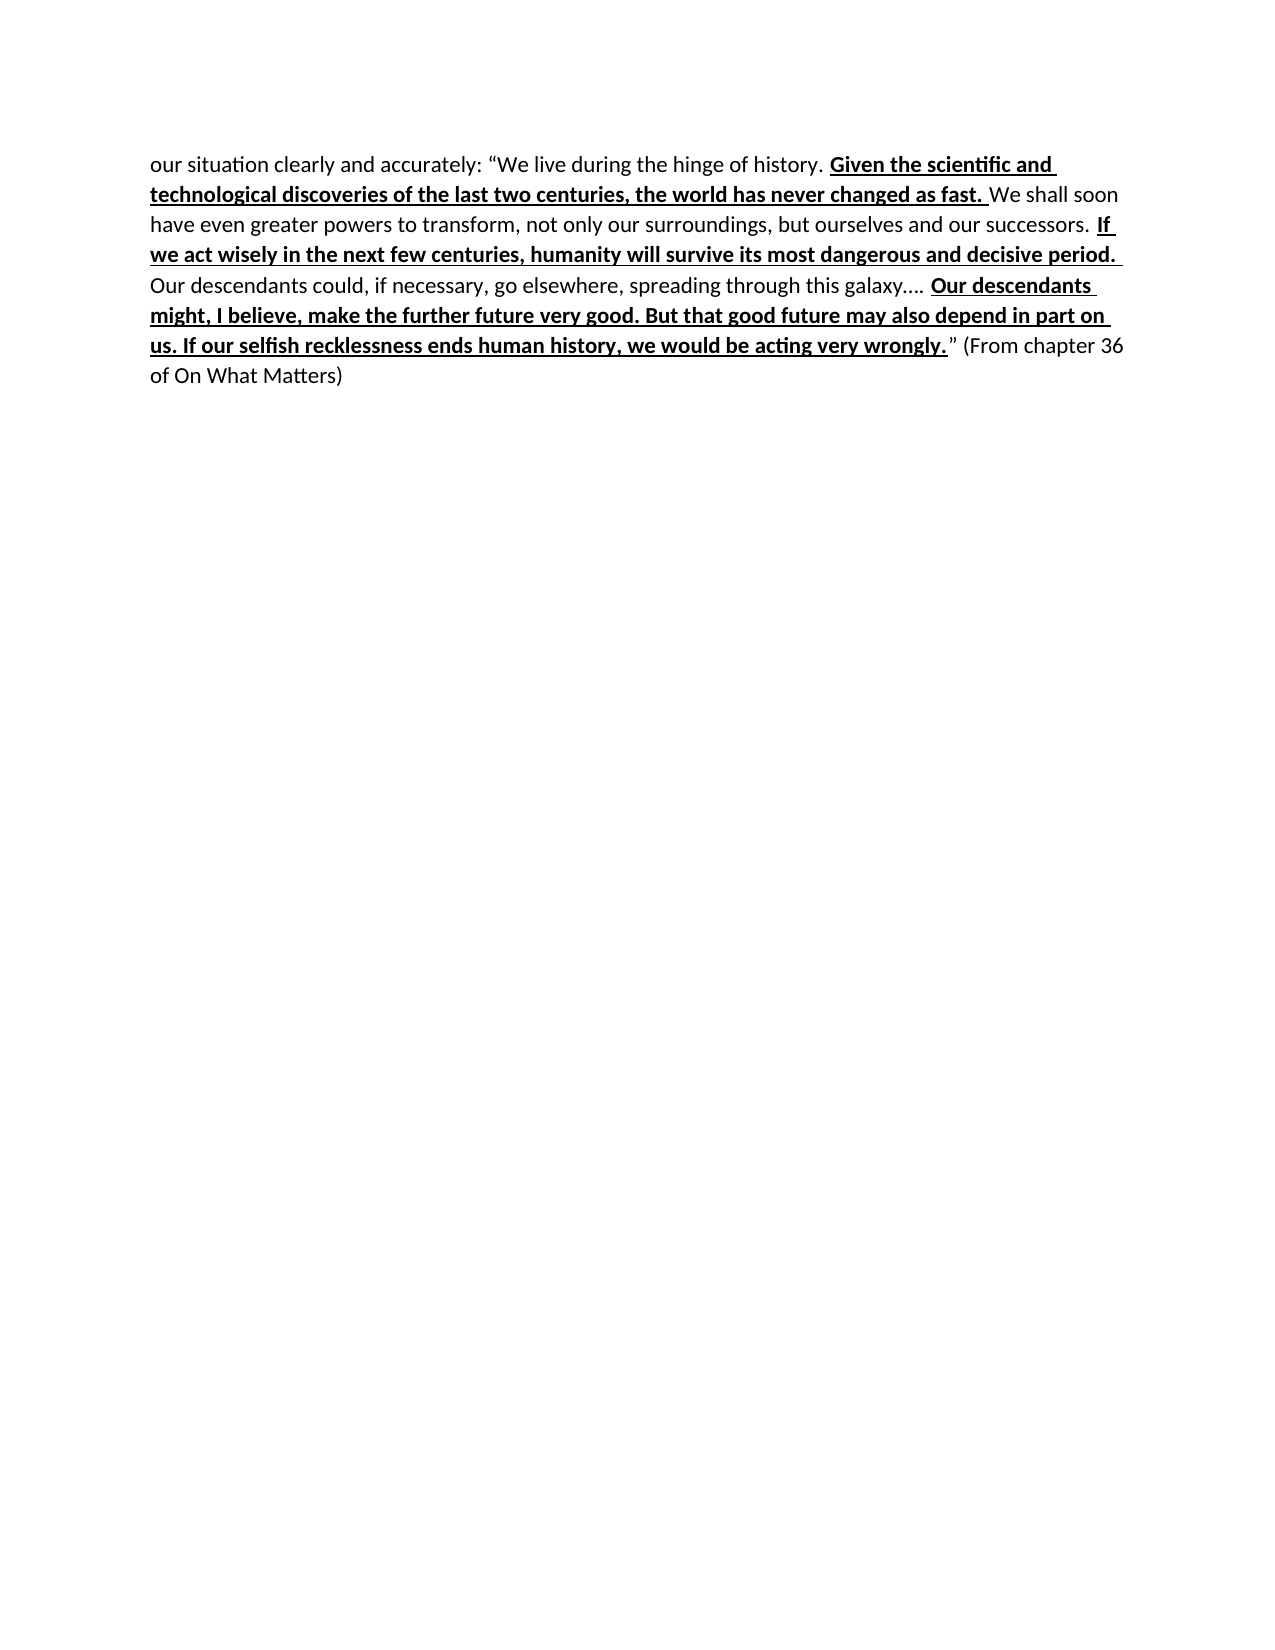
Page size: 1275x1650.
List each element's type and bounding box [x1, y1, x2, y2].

text [150, 150, 1125, 389]
